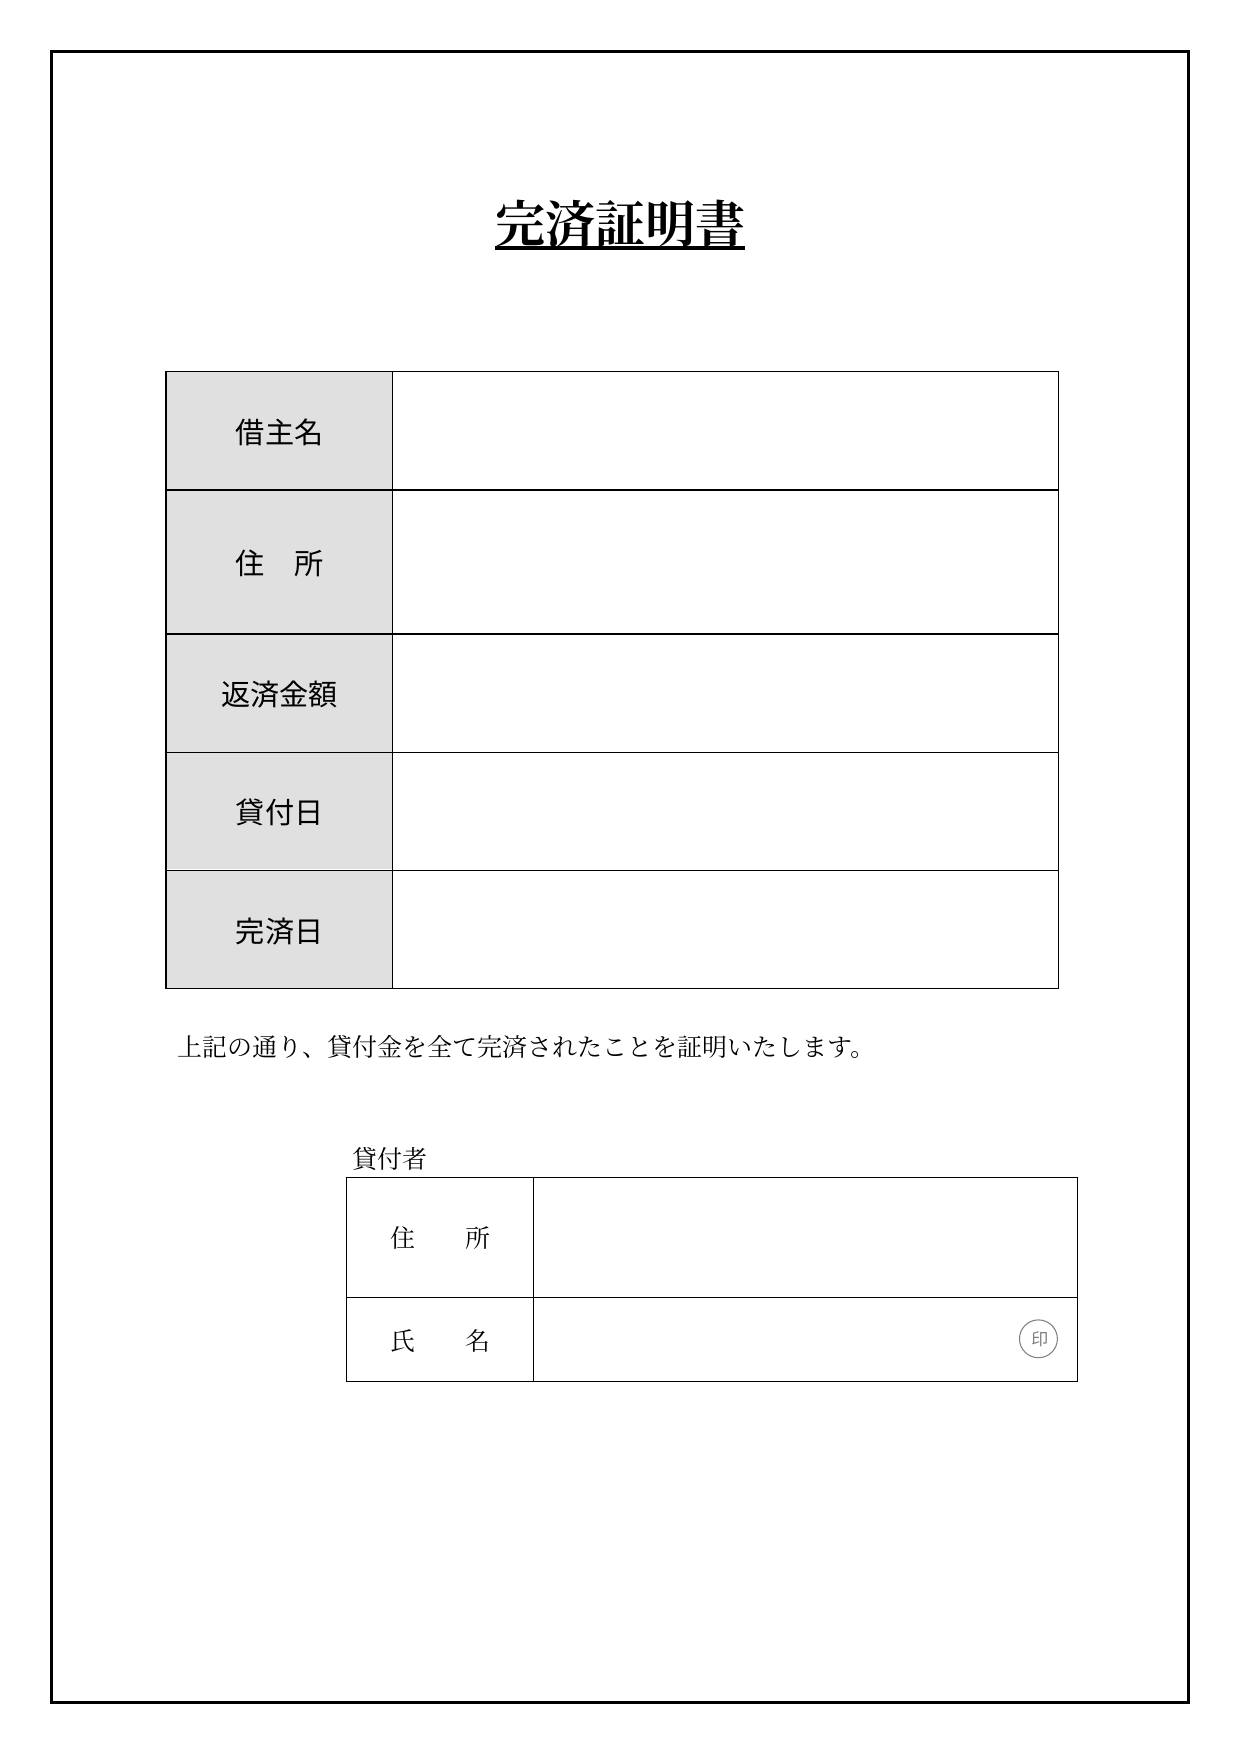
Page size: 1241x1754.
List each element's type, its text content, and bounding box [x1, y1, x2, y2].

table_cell 氏 名 [347, 1298, 533, 1381]
table_header 住 所 [347, 1178, 533, 1297]
table_cell [393, 635, 1058, 751]
table_header [534, 1178, 1077, 1297]
table_cell [534, 1298, 1077, 1381]
table_cell 貸付日 [167, 753, 392, 869]
text 完済証明書 [177, 183, 1063, 258]
table_cell [393, 871, 1058, 988]
table_cell 返済金額 [167, 635, 392, 751]
table_cell 住 所 [167, 491, 392, 633]
table_header 借主名 [167, 372, 392, 489]
text 貸付者 [265, 1139, 1063, 1177]
table_header [393, 372, 1058, 489]
text 上記の通り、貸付金を全て完済されたことを証明いたします。 [177, 1027, 1063, 1064]
table_cell [393, 491, 1058, 633]
table_cell 完済日 [167, 871, 392, 988]
table_cell [393, 753, 1058, 869]
